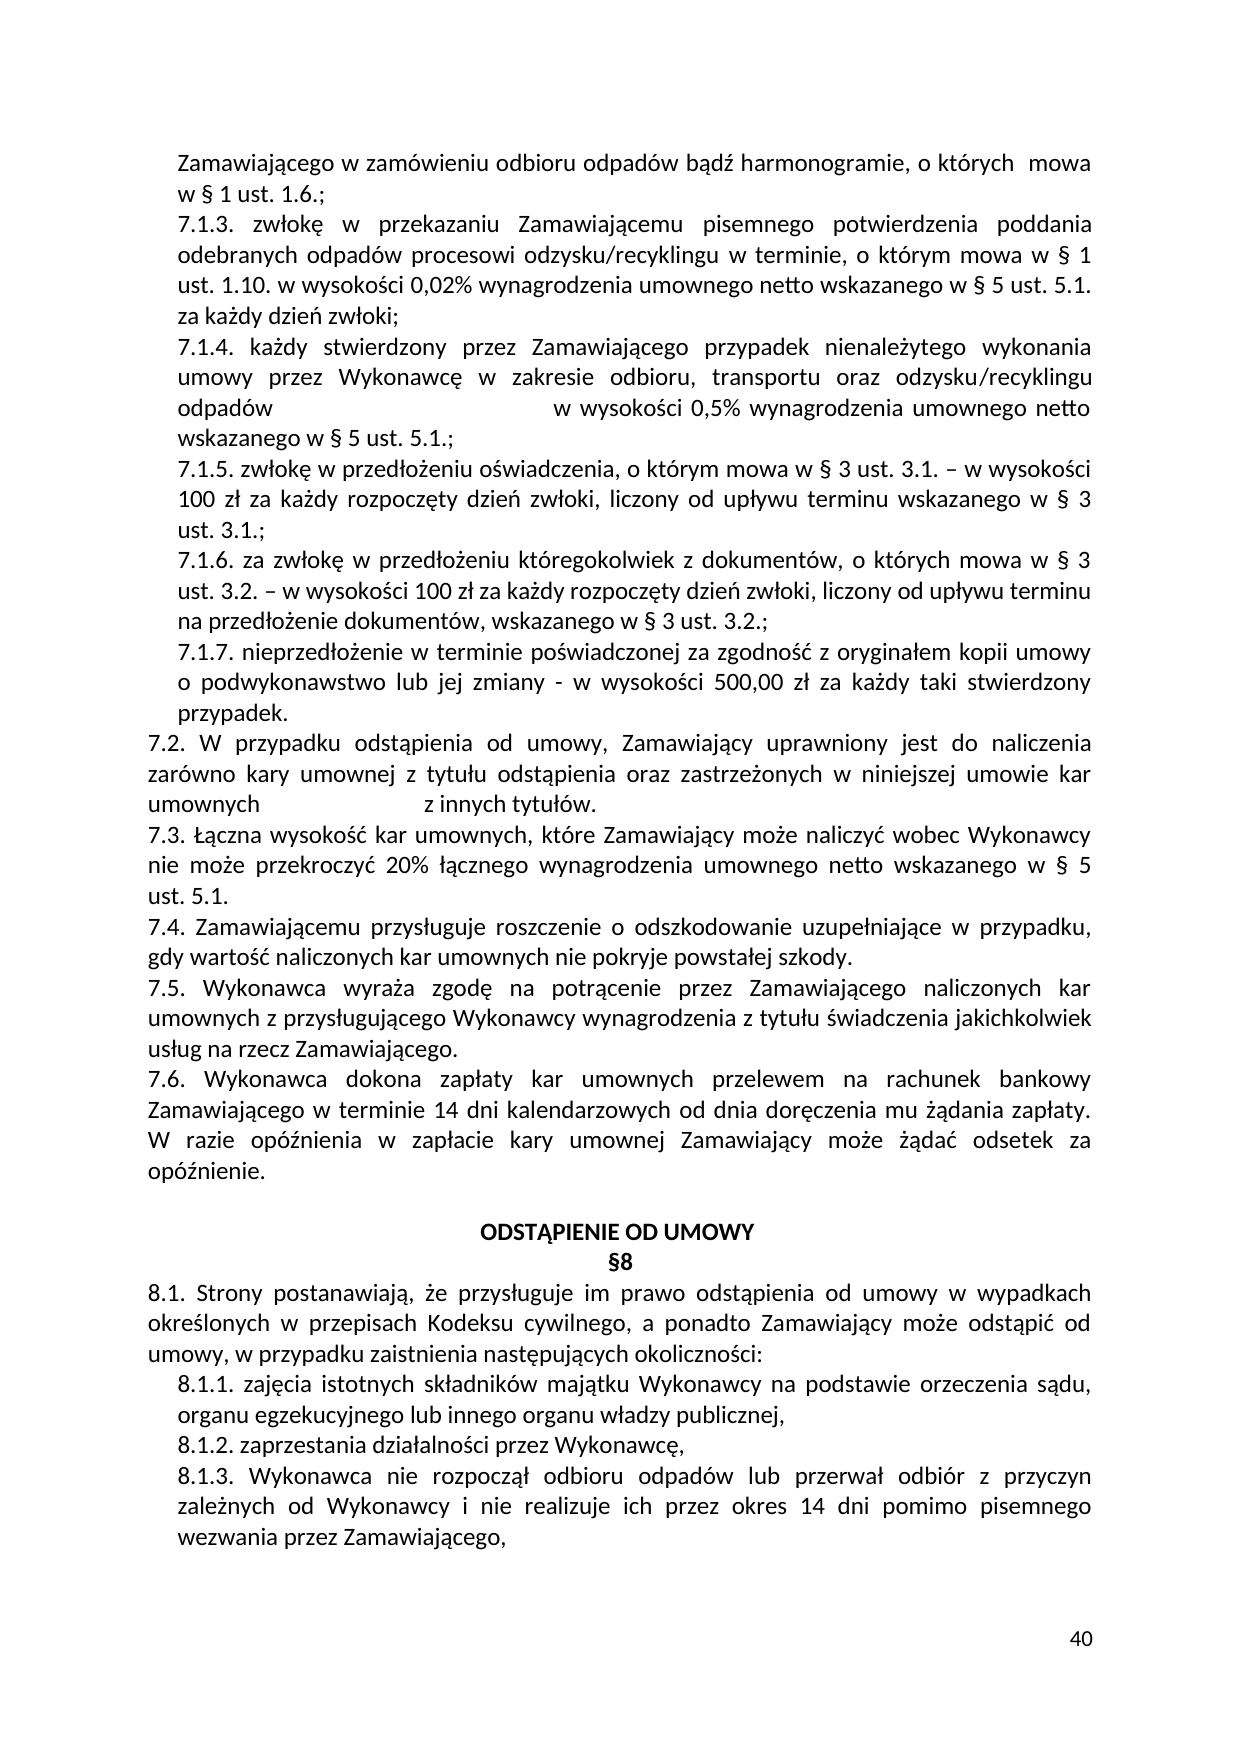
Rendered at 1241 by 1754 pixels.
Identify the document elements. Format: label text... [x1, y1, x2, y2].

text 7.1.4. każdy stwierdzony przez Zamawiającego przypadek nienależytego wykonania umowy przez Wykonawcę w zakresie odbioru, transportu oraz odzysku/recyklingu odpadów w wysokości 0,5% wynagrodzenia umownego netto wskazanego w § 5 ust. 5.1.; [177, 331, 1093, 453]
text 7.1.3. zwłokę w przekazaniu Zamawiającemu pisemnego potwierdzenia poddania odebranych odpadów procesowi odzysku/recyklingu w terminie, o którym mowa w § 1 ust. 1.10. w wysokości 0,02% wynagrodzenia umownego netto wskazanego w § 5 ust. 5.1. za każdy dzień zwłoki; [177, 209, 1093, 331]
text 8.1. Strony postanawiają, że przysługuje im prawo odstąpienia od umowy w wypadkach określonych w przepisach Kodeksu cywilnego, a ponadto Zamawiający może odstąpić od umowy, w przypadku zaistnienia następujących okoliczności: [148, 1277, 1093, 1368]
text ODSTĄPIENIE OD UMOWY §8 [148, 1216, 1093, 1277]
text 7.1.7. nieprzedłożenie w terminie poświadczonej za zgodność z oryginałem kopii umowy o podwykonawstwo lub jej zmiany - w wysokości 500,00 zł za każdy taki stwierdzony przypadek. [177, 636, 1093, 727]
text 7.1.5. zwłokę w przedłożeniu oświadczenia, o którym mowa w § 3 ust. 3.1. – w wysokości 100 zł za każdy rozpoczęty dzień zwłoki, liczony od upływu terminu wskazanego w § 3 ust. 3.1.; [177, 453, 1093, 544]
text 7.1.6. za zwłokę w przedłożeniu któregokolwiek z dokumentów, o których mowa w § 3 ust. 3.2. – w wysokości 100 zł za każdy rozpoczęty dzień zwłoki, liczony od upływu terminu na przedłożenie dokumentów, wskazanego w § 3 ust. 3.2.; [177, 544, 1093, 636]
text 7.2. W przypadku odstąpienia od umowy, Zamawiający uprawniony jest do naliczenia zarówno kary umownej z tytułu odstąpienia oraz zastrzeżonych w niniejszej umowie kar umownych z innych tytułów. [148, 727, 1093, 819]
text 7.6. Wykonawca dokona zapłaty kar umownych przelewem na rachunek bankowy Zamawiającego w terminie 14 dni kalendarzowych od dnia doręczenia mu żądania zapłaty. W razie opóźnienia w zapłacie kary umownej Zamawiający może żądać odsetek za opóźnienie. [148, 1063, 1093, 1185]
text 8.1.3. Wykonawca nie rozpoczął odbioru odpadów lub przerwał odbiór z przyczyn zależnych od Wykonawcy i nie realizuje ich przez okres 14 dni pomimo pisemnego wezwania przez Zamawiającego, [177, 1460, 1093, 1552]
text 8.1.1. zajęcia istotnych składników majątku Wykonawcy na podstawie orzeczenia sądu, organu egzekucyjnego lub innego organu władzy publicznej, [177, 1368, 1093, 1429]
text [177, 148, 1093, 209]
text 7.5. Wykonawca wyraża zgodę na potrącenie przez Zamawiającego naliczonych kar umownych z przysługującego Wykonawcy wynagrodzenia z tytułu świadczenia jakichkolwiek usług na rzecz Zamawiającego. [148, 972, 1093, 1063]
text 7.4. Zamawiającemu przysługuje roszczenie o odszkodowanie uzupełniające w przypadku, gdy wartość naliczonych kar umownych nie pokryje powstałej szkody. [148, 911, 1093, 972]
text 7.3. Łączna wysokość kar umownych, które Zamawiający może naliczyć wobec Wykonawcy nie może przekroczyć 20% łącznego wynagrodzenia umownego netto wskazanego w § 5 ust. 5.1. [148, 819, 1093, 911]
text 8.1.2. zaprzestania działalności przez Wykonawcę, [177, 1429, 1093, 1460]
